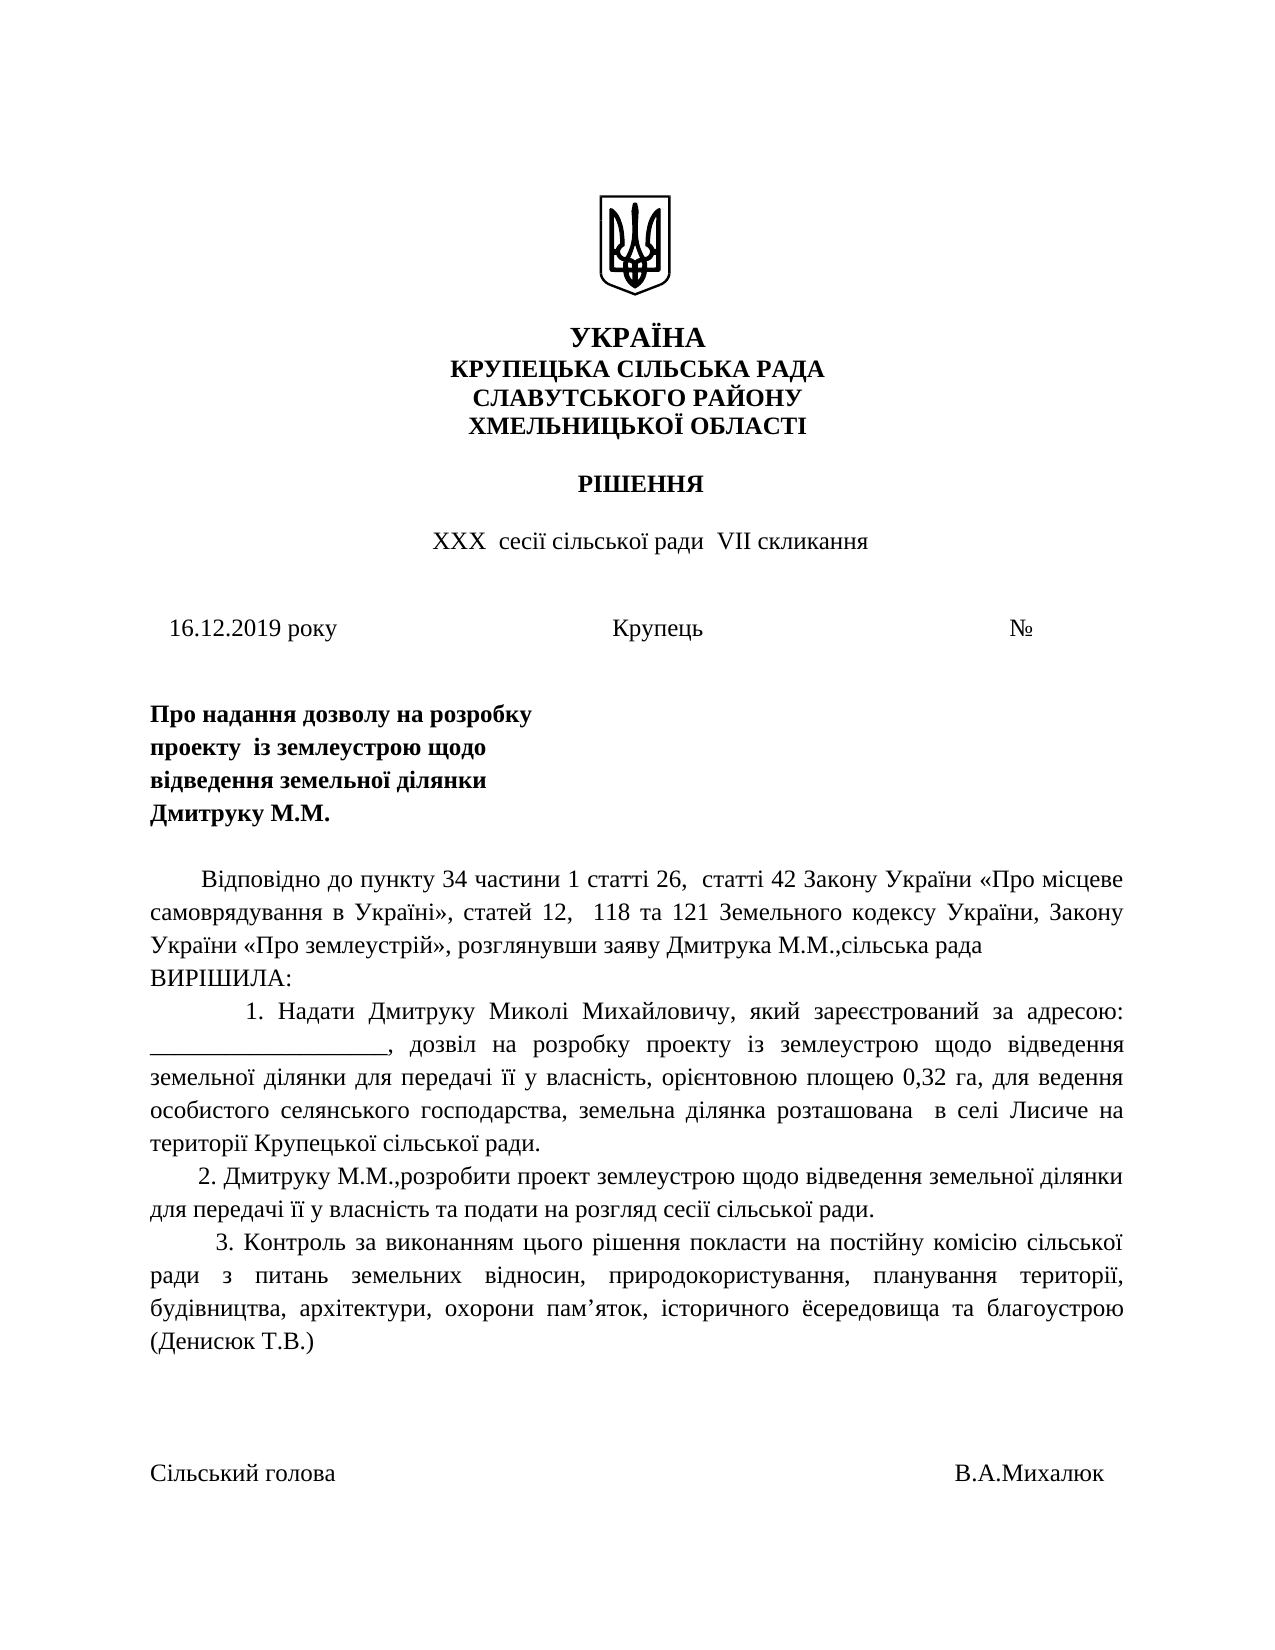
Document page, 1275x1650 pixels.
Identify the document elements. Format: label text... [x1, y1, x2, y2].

text ХХХ сесії сільської ради VІІ скликання [150, 526, 1125, 555]
text СЛАВУТСЬКОГО РАЙОНУ [150, 383, 1125, 411]
text РІШЕННЯ [150, 469, 1125, 498]
text КРУПЕЦЬКА СІЛЬСЬКА РАДА [150, 354, 1125, 383]
text відведення земельної ділянки [150, 765, 1125, 794]
text Дмитруку М.М. [150, 798, 1125, 827]
text 2. Дмитруку М.М.,розробити проект землеустрою щодо відведення земельної ділянки для передачі її у власність та подати на розгляд сесії сільської ради. [150, 1161, 1125, 1223]
text 3. Контроль за виконанням цього рішення покласти на постійну комісію сільської ради з питань земельних відносин, природокористування, планування території, будівництва, архітектури, охорони пам’яток, історичного ёсередовища та благоустрою (Денисюк Т.В.) [150, 1227, 1125, 1355]
text Відповідно до пункту 34 частини 1 статті 26, статті 42 Закону України «Про місцеве самоврядування в Україні», статей 12, 118 та 121 Земельного кодексу України, Закону України «Про землеустрій», розглянувши заяву Дмитрука М.М.,сільська рада [150, 864, 1125, 959]
text 16.12.2019 року Крупець № [150, 613, 1125, 641]
text проекту із землеустрою щодо [150, 732, 1125, 761]
text Про надання дозволу на розробку [150, 699, 1125, 728]
text ХМЕЛЬНИЦЬКОЇ ОБЛАСТІ [150, 411, 1125, 440]
text Сільський голова В.А.Михалюк [150, 1458, 1125, 1487]
text 1. Надати Дмитруку Миколі Михайловичу, який зареєстрований за адресою: ___________________, дозвіл на розробку проекту із землеустрою щодо відведення земельної ділянки для передачі її у власність, орієнтовною площею 0,32 га, для ведення особистого селянського господарства, земельна ділянка розташована в селі Лисиче на території Крупецької сільської ради. [150, 996, 1125, 1157]
text УКРАЇНА [150, 320, 1125, 354]
text ВИРІШИЛА: [150, 963, 1125, 992]
